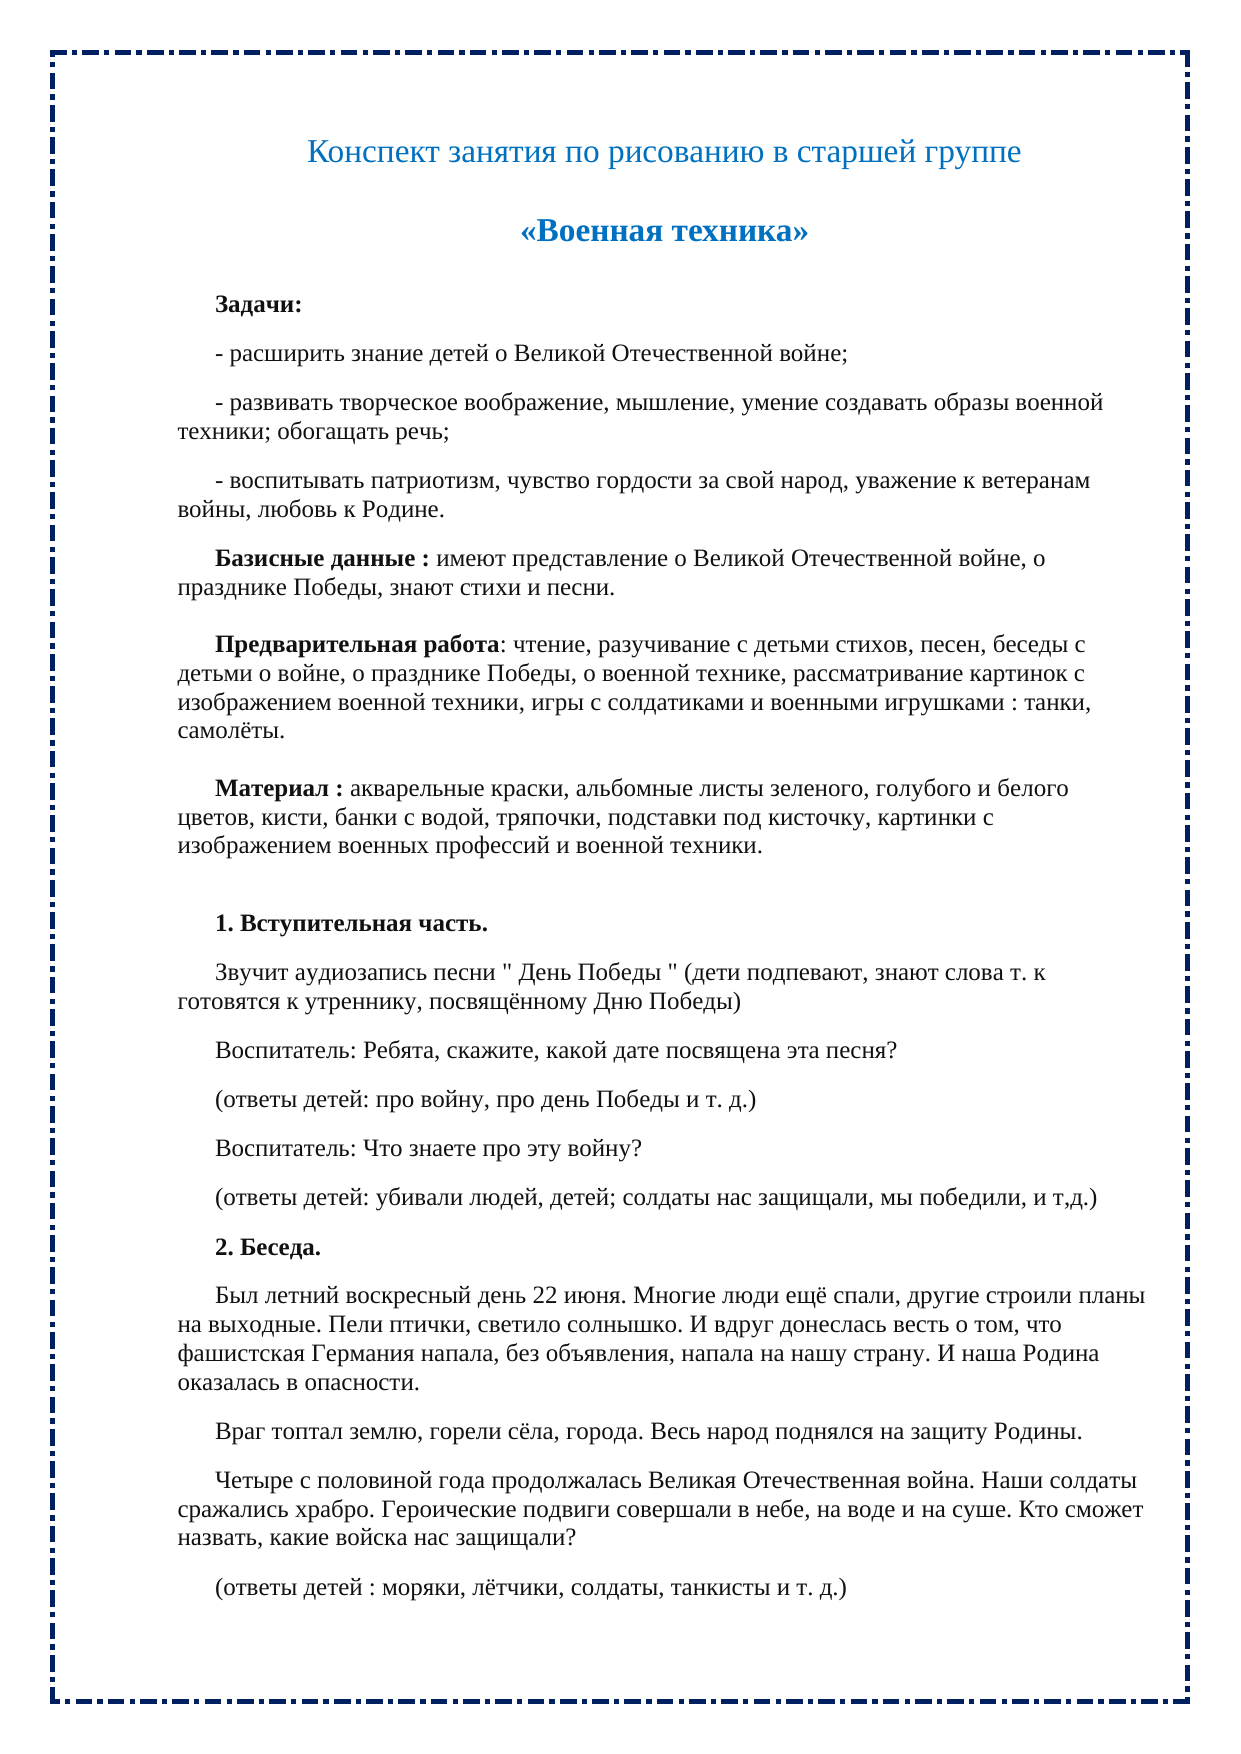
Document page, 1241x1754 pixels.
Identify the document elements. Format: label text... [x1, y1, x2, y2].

text Враг топтал землю, горели сёла, города. Весь народ поднялся на защиту Родины. [177, 1416, 1152, 1445]
text 2. Беседа. [177, 1232, 1152, 1260]
text Звучит аудиозапись песни " День Победы " (дети подпевают, знают слова т. к готовятся к утреннику, посвящённому Дню Победы) [177, 957, 1152, 1015]
text (ответы детей: про войну, про день Победы и т. д.) [177, 1084, 1152, 1113]
text Конспект занятия по рисованию в старшей группе [177, 132, 1152, 170]
text Предварительная работа: чтение, разучивание с детьми стихов, песен, беседы с детьми о войне, о празднике Победы, о военной технике, рассматривание картинок с изображением военной техники, игры с солдатиками и военными игрушками : танки, самолёты. [177, 629, 1152, 744]
text Четыре с половиной года продолжалась Великая Отечественная война. Наши солдаты сражались храбро. Героические подвиги совершали в небе, на воде и на суше. Кто сможет назвать, какие войска нас защищали? [177, 1465, 1152, 1551]
text (ответы детей: убивали людей, детей; солдаты нас защищали, мы победили, и т,д.) [177, 1182, 1152, 1211]
text - расширить знание детей о Великой Отечественной войне; [177, 338, 1152, 367]
text - воспитывать патриотизм, чувство гордости за свой народ, уважение к ветеранам войны, любовь к Родине. [177, 465, 1152, 523]
text Был летний воскресный день 22 июня. Многие люди ещё спали, другие строили планы на выходные. Пели птички, светило солнышко. И вдруг донеслась весть о том, что фашистская Германия напала, без объявления, напала на нашу страну. И наша Родина оказалась в опасности. [177, 1281, 1152, 1396]
text - развивать творческое воображение, мышление, умение создавать образы военной техники; обогащать речь; [177, 387, 1152, 445]
text Базисные данные : имеют представление о Великой Отечественной войне, о празднике Победы, знают стихи и песни. [177, 543, 1152, 601]
text Воспитатель: Что знаете про эту войну? [177, 1133, 1152, 1162]
text Материал : акварельные краски, альбомные листы зеленого, голубого и белого цветов, кисти, банки с водой, тряпочки, подставки под кисточку, картинки с изображением военных профессий и военной техники. [177, 773, 1152, 859]
text 1. Вступительная часть. [177, 908, 1152, 937]
text «Военная техника» [177, 211, 1152, 249]
text (ответы детей : моряки, лётчики, солдаты, танкисты и т. д.) [177, 1572, 1152, 1600]
text Воспитатель: Ребята, скажите, какой дате посвящена эта песня? [177, 1035, 1152, 1064]
text Задачи: [177, 289, 1152, 318]
